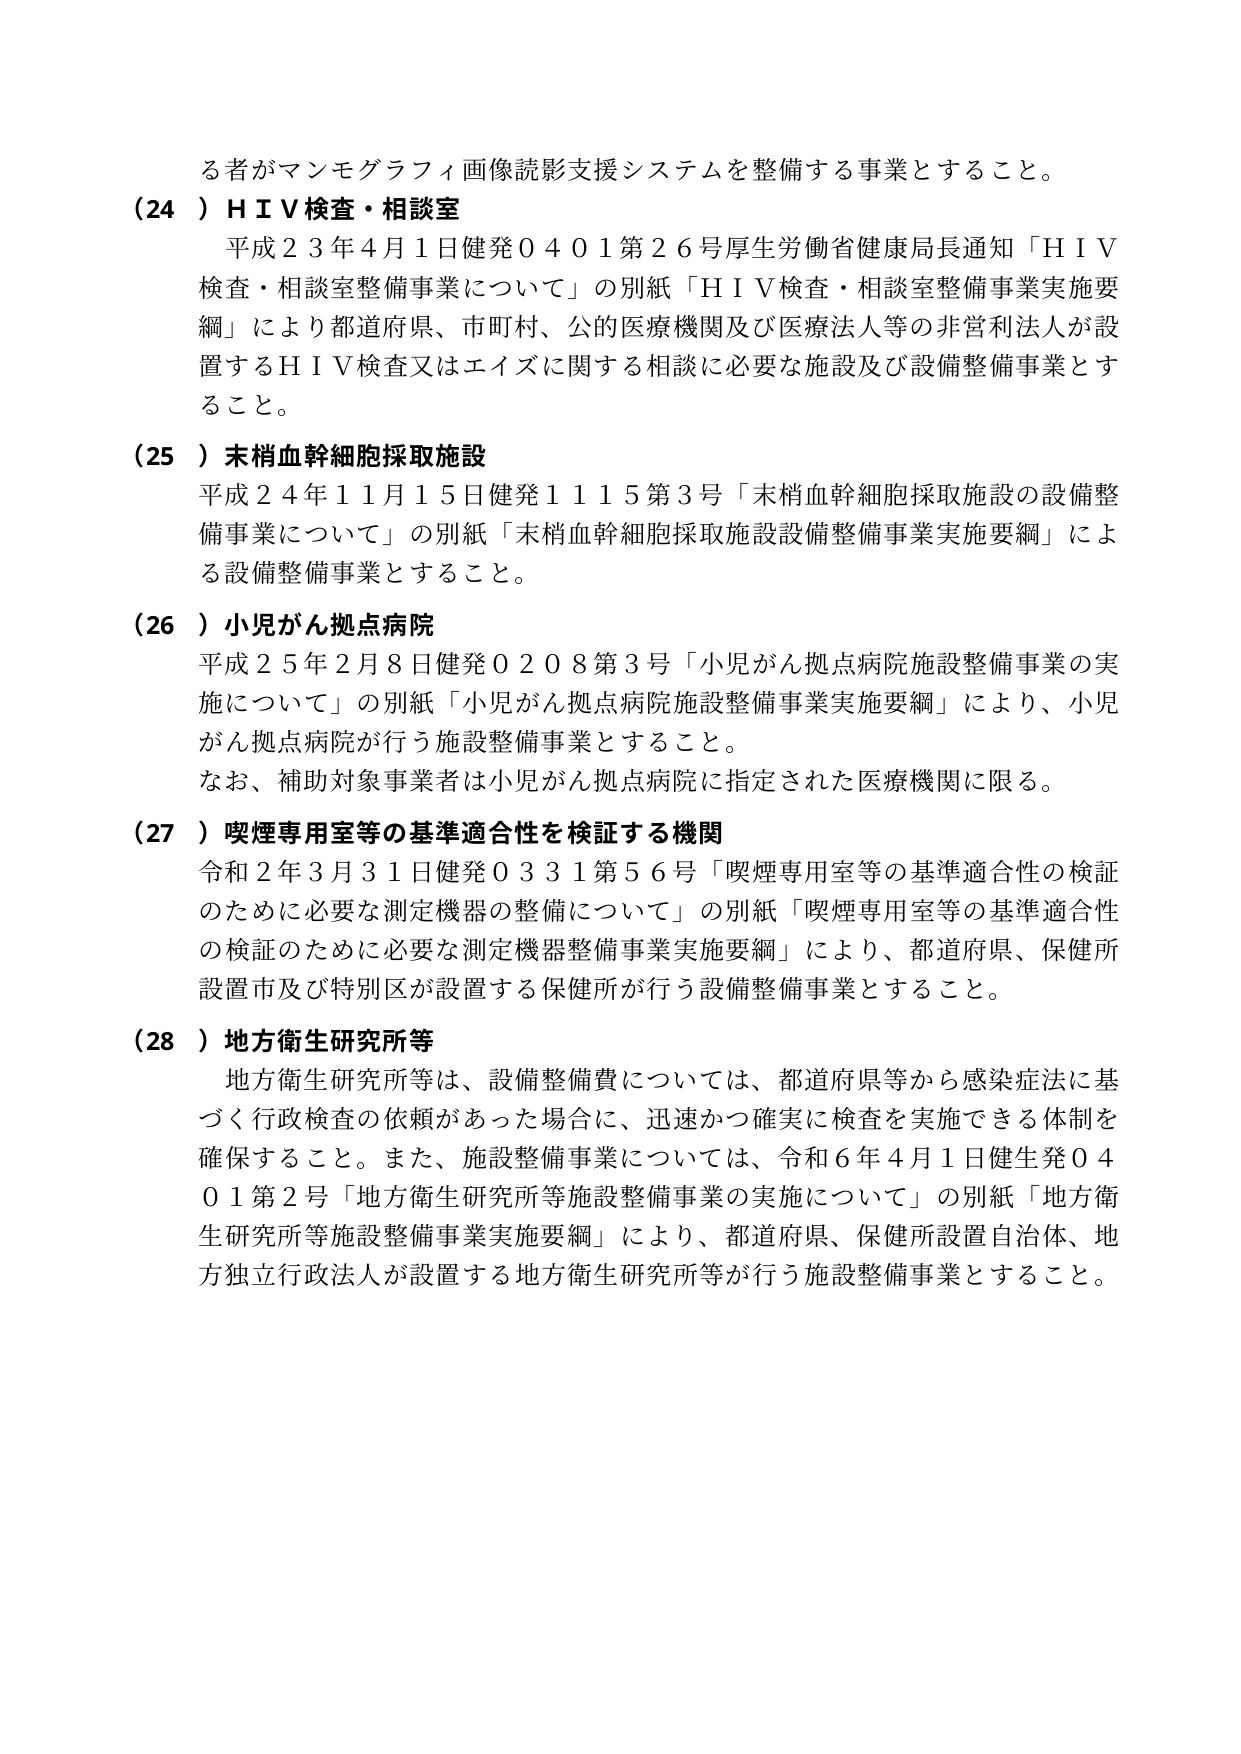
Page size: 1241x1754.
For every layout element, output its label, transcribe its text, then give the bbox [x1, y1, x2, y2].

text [119, 149, 1121, 188]
text 地方衛生研究所等は、設備整備費については、都道府県等から感染症法に基づく行政検査の依頼があった場合に、迅速かつ確実に検査を実施できる体制を確保すること。また、施設整備事業については、令和６年４月１日健生発０４０１第２号「地方衛生研究所等施設整備事業の実施について」の別紙「地方衛生研究所等施設整備事業実施要綱」により、都道府県、保健所設置自治体、地方独立行政法人が設置する地方衛生研究所等が行う施設整備事業とすること。 [172, 1059, 1121, 1293]
text なお、補助対象事業者は小児がん拠点病院に指定された医療機関に限る。 [119, 760, 1121, 799]
text 平成２４年１１月１５日健発１１１５第３号「末梢血幹細胞採取施設の設備整備事業について」の別紙「末梢血幹細胞採取施設設備整備事業実施要綱」による設備整備事業とすること。 [119, 474, 1121, 592]
text （26）小児がん拠点病院 [119, 604, 1121, 643]
text 平成２５年２月８日健発０２０８第３号「小児がん拠点病院施設整備事業の実施について」の別紙「小児がん拠点病院施設整備事業実施要綱」により、小児がん拠点病院が行う施設整備事業とすること。 [119, 643, 1121, 760]
text （28）地方衛生研究所等 [119, 1020, 1121, 1059]
text （25）末梢血幹細胞採取施設 [119, 435, 1121, 474]
text （24）ＨＩＶ検査・相談室 [119, 188, 1121, 228]
text 令和２年３月３１日健発０３３１第５６号「喫煙専用室等の基準適合性の検証のために必要な測定機器の整備について」の別紙「喫煙専用室等の基準適合性の検証のために必要な測定機器整備事業実施要綱」により、都道府県、保健所設置市及び特別区が設置する保健所が行う設備整備事業とすること。 [119, 851, 1121, 1007]
text 平成２３年４月１日健発０４０１第２６号厚生労働省健康局長通知「ＨＩＶ検査・相談室整備事業について」の別紙「ＨＩＶ検査・相談室整備事業実施要綱」により都道府県、市町村、公的医療機関及び医療法人等の非営利法人が設置するＨＩＶ検査又はエイズに関する相談に必要な施設及び設備整備事業とすること。 [172, 228, 1121, 423]
text （27）喫煙専用室等の基準適合性を検証する機関 [119, 812, 1121, 851]
